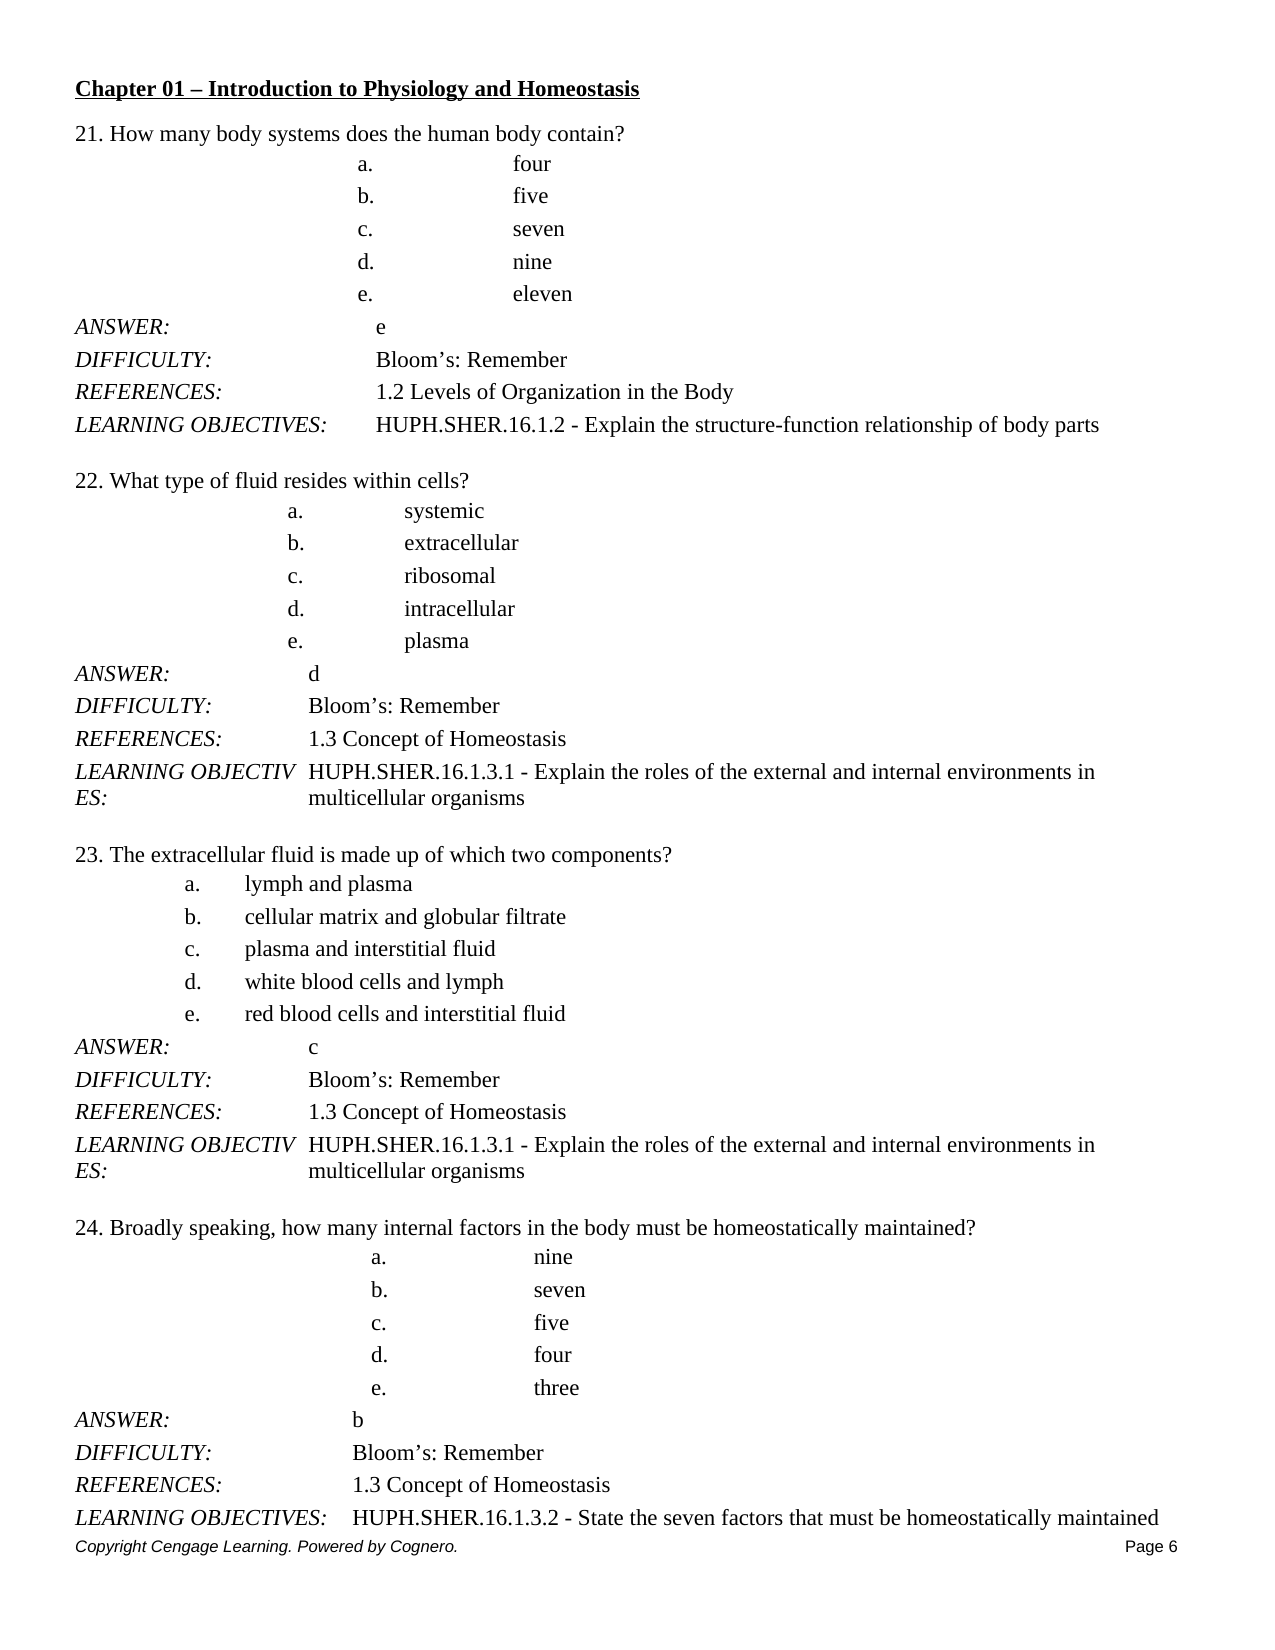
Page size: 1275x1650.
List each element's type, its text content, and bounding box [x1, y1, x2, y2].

table_header 21. ​How many body systems does the human body contain? [75, 121, 1200, 440]
table_header 22. ​What type of fluid resides within cells? [75, 468, 1200, 814]
table_header 24. Broadly speaking, how many internal factors in the body must be homeostatically maintained?​ [75, 1214, 1200, 1534]
table_header 23. The extracellular fluid is made up of which two components?​ [75, 841, 1200, 1187]
